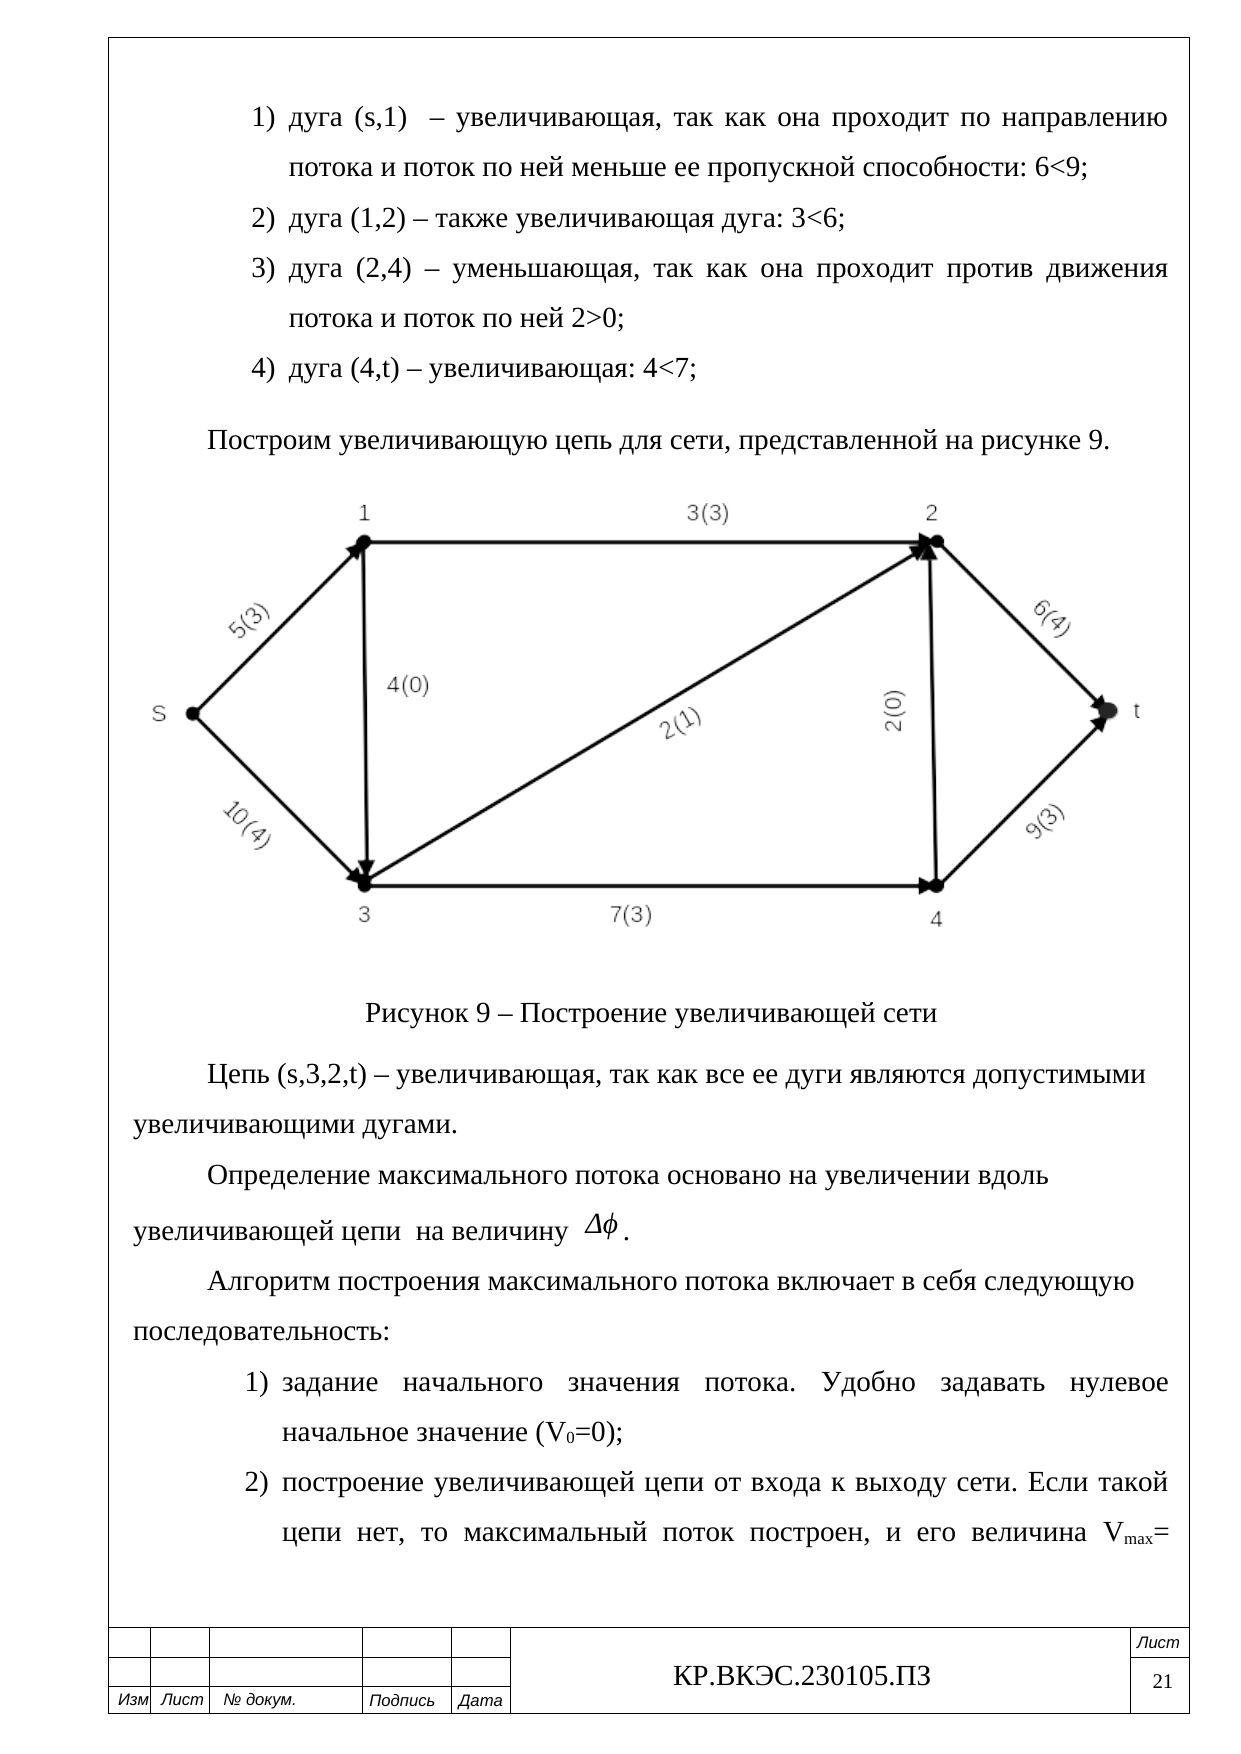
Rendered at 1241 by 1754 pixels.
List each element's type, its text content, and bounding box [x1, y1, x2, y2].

list дуга (2,4) – уменьшающая, так как она проходит против движения потока и поток по ней 2>0; [251, 250, 1169, 334]
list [244, 1464, 1169, 1548]
text Рисунок 9 – Построение увеличивающей сети [133, 996, 1169, 1029]
list дуга (4,t) – увеличивающая: 4<7; [251, 351, 1169, 384]
text Алгоритм построения максимального потока включает в себя следующую последовательность: [133, 1263, 1169, 1347]
text Цепь (s,3,2,t) – увеличивающая, так как все ее дуги являются допустимыми увеличивающими дугами. [133, 1056, 1169, 1140]
list дуга (1,2) – также увеличивающая дуга: 3<6; [251, 200, 1169, 233]
list дуга (s,1) – увеличивающая, так как она проходит по направлению потока и поток по ней меньше ее пропускной способности: 6<9; [251, 99, 1169, 183]
text Определение максимального потока основано на увеличении вдоль увеличивающей цепи на величину . [133, 1157, 1169, 1246]
list задание начального значения потока. Удобно задавать нулевое начальное значение (V0=0); [244, 1364, 1169, 1447]
text Построим увеличивающую цепь для сети, представленной на рисунке 9. [133, 422, 1169, 455]
